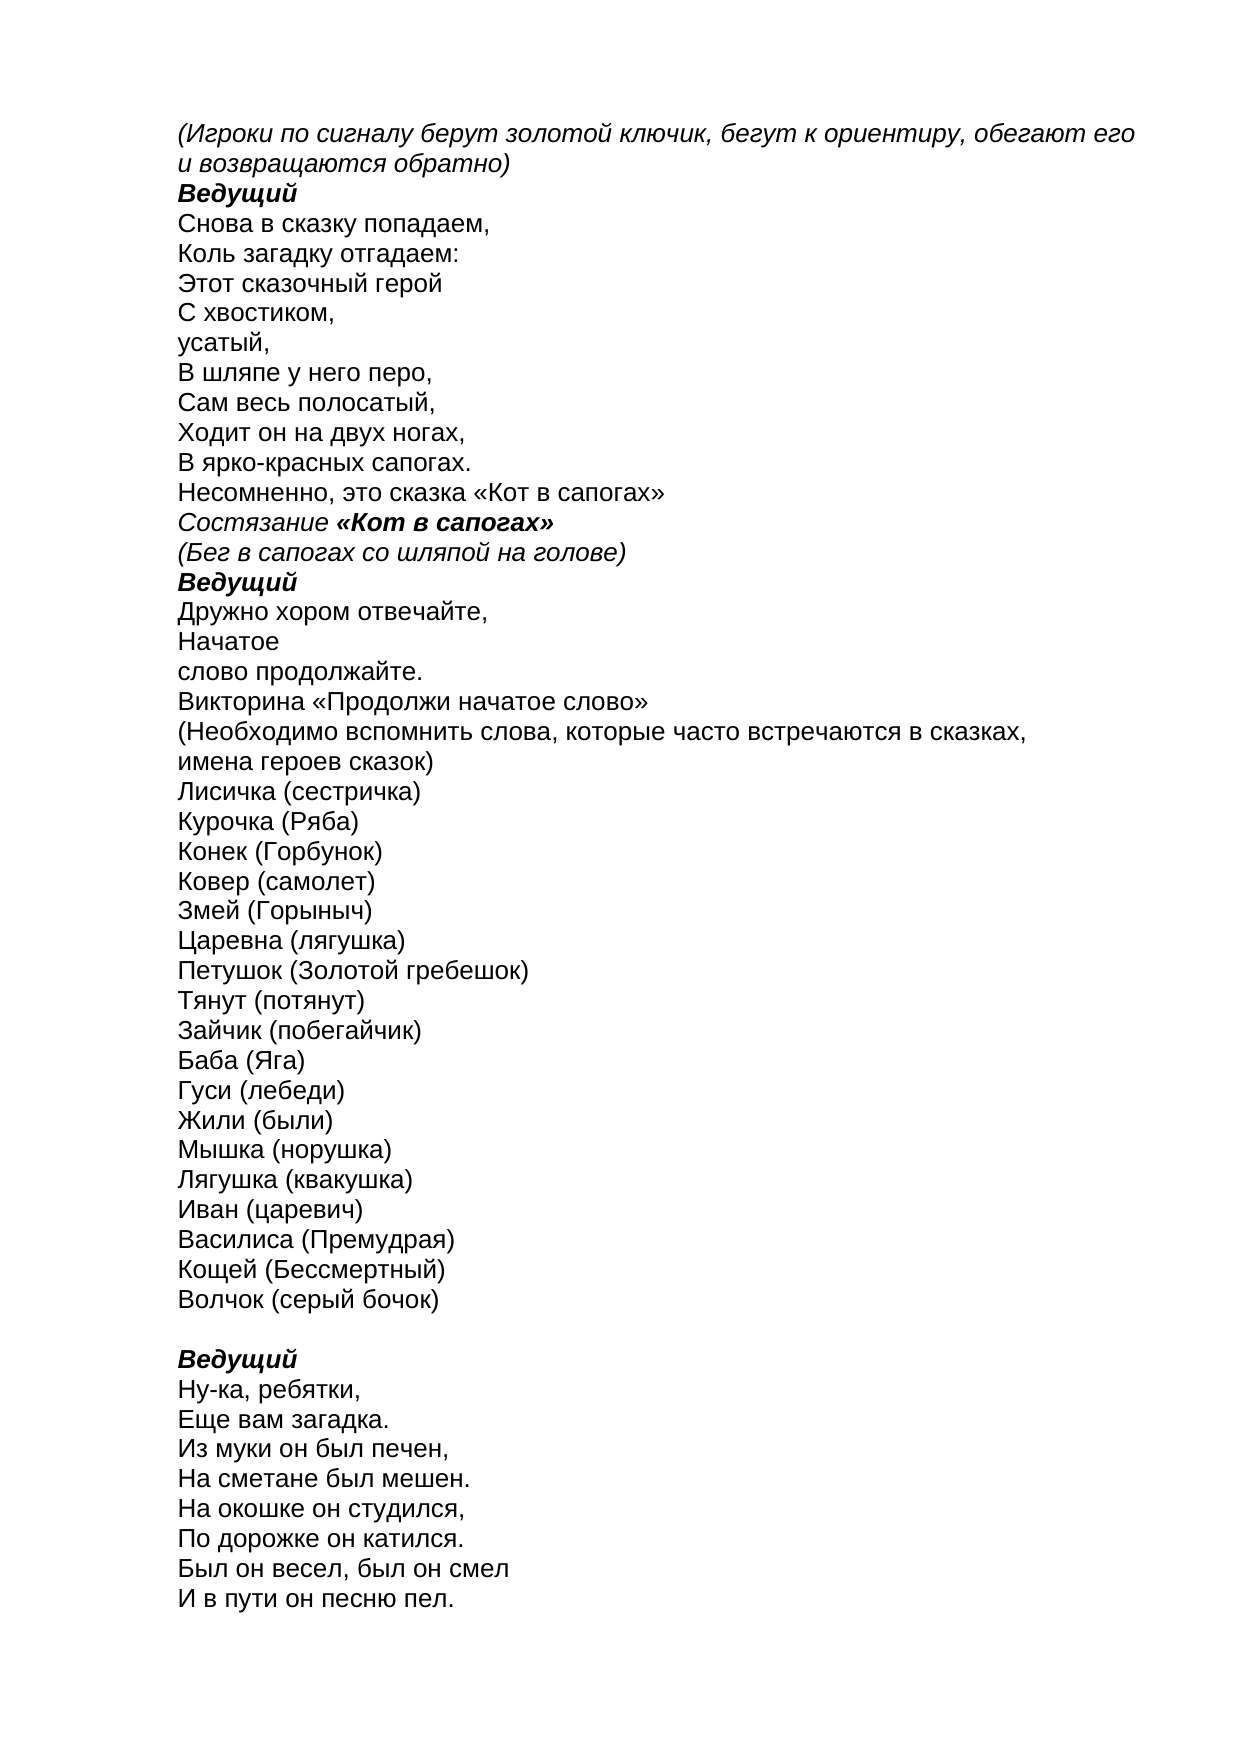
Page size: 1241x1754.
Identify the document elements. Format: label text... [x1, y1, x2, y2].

text Баба (Яга) [177, 1045, 1152, 1075]
text Конек (Горбунок) [177, 836, 1152, 866]
text Ходит он на двух ногах, [177, 417, 1152, 447]
text Иван (царевич) [177, 1194, 1152, 1224]
text Этот сказочный герой [177, 268, 1152, 297]
text Еще вам загадка. [177, 1404, 1152, 1433]
text Гуси (лебеди) [177, 1075, 1152, 1105]
text Викторина «Продолжи начатое слово» [177, 686, 1152, 716]
text Ведущий [177, 567, 1152, 596]
text Начатое [177, 626, 1152, 656]
text С хвостиком, [177, 297, 1152, 327]
text Ну-ка, ребятки, [177, 1374, 1152, 1404]
text Был он весел, был он смел [177, 1553, 1152, 1583]
text Ведущий [177, 1344, 1152, 1374]
text Петушок (Золотой гребешок) [177, 955, 1152, 985]
text По дорожке он катился. [177, 1523, 1152, 1553]
text (Бег в сапогах со шляпой на голове) [177, 537, 1152, 567]
text Василиса (Премудрая) [177, 1224, 1152, 1254]
text (Необходимо вспомнить слова, которые часто встречаются в сказках, [177, 716, 1152, 746]
text Сам весь полосатый, [177, 387, 1152, 417]
text В ярко-красных сапогах. [177, 447, 1152, 477]
text усатый, [177, 327, 1152, 357]
text Змей (Горыныч) [177, 895, 1152, 925]
text Зайчик (побегайчик) [177, 1015, 1152, 1045]
text Лисичка (сестричка) [177, 776, 1152, 806]
text Дружно хором отвечайте, [177, 596, 1152, 626]
text Тянут (потянут) [177, 985, 1152, 1015]
text В шляпе у него перо, [177, 357, 1152, 387]
text Кощей (Бессмертный) [177, 1254, 1152, 1284]
text Волчок (серый бочок) [177, 1284, 1152, 1314]
text слово продолжайте. [177, 656, 1152, 686]
text Ведущий [177, 178, 1152, 208]
text И в пути он песню пел. [177, 1583, 1152, 1613]
text (Игроки по сигналу берут золотой ключик, бегут к ориентиру, обегают его и возвращаются обратно) [177, 118, 1152, 178]
text Лягушка (квакушка) [177, 1164, 1152, 1194]
text Жили (были) [177, 1105, 1152, 1134]
text Несомненно, это сказка «Кот в сапогах» [177, 477, 1152, 507]
text На сметане был мешен. [177, 1463, 1152, 1493]
text Из муки он был печен, [177, 1433, 1152, 1463]
text Царевна (лягушка) [177, 925, 1152, 955]
text Снова в сказку попадаем, [177, 208, 1152, 238]
text Ковер (самолет) [177, 866, 1152, 895]
text Коль загадку отгадаем: [177, 238, 1152, 268]
text Мышка (норушка) [177, 1134, 1152, 1164]
text Состязание «Кот в сапогах» [177, 507, 1152, 537]
text имена героев сказок) [177, 746, 1152, 776]
text На окошке он студился, [177, 1493, 1152, 1523]
text Курочка (Ряба) [177, 806, 1152, 836]
